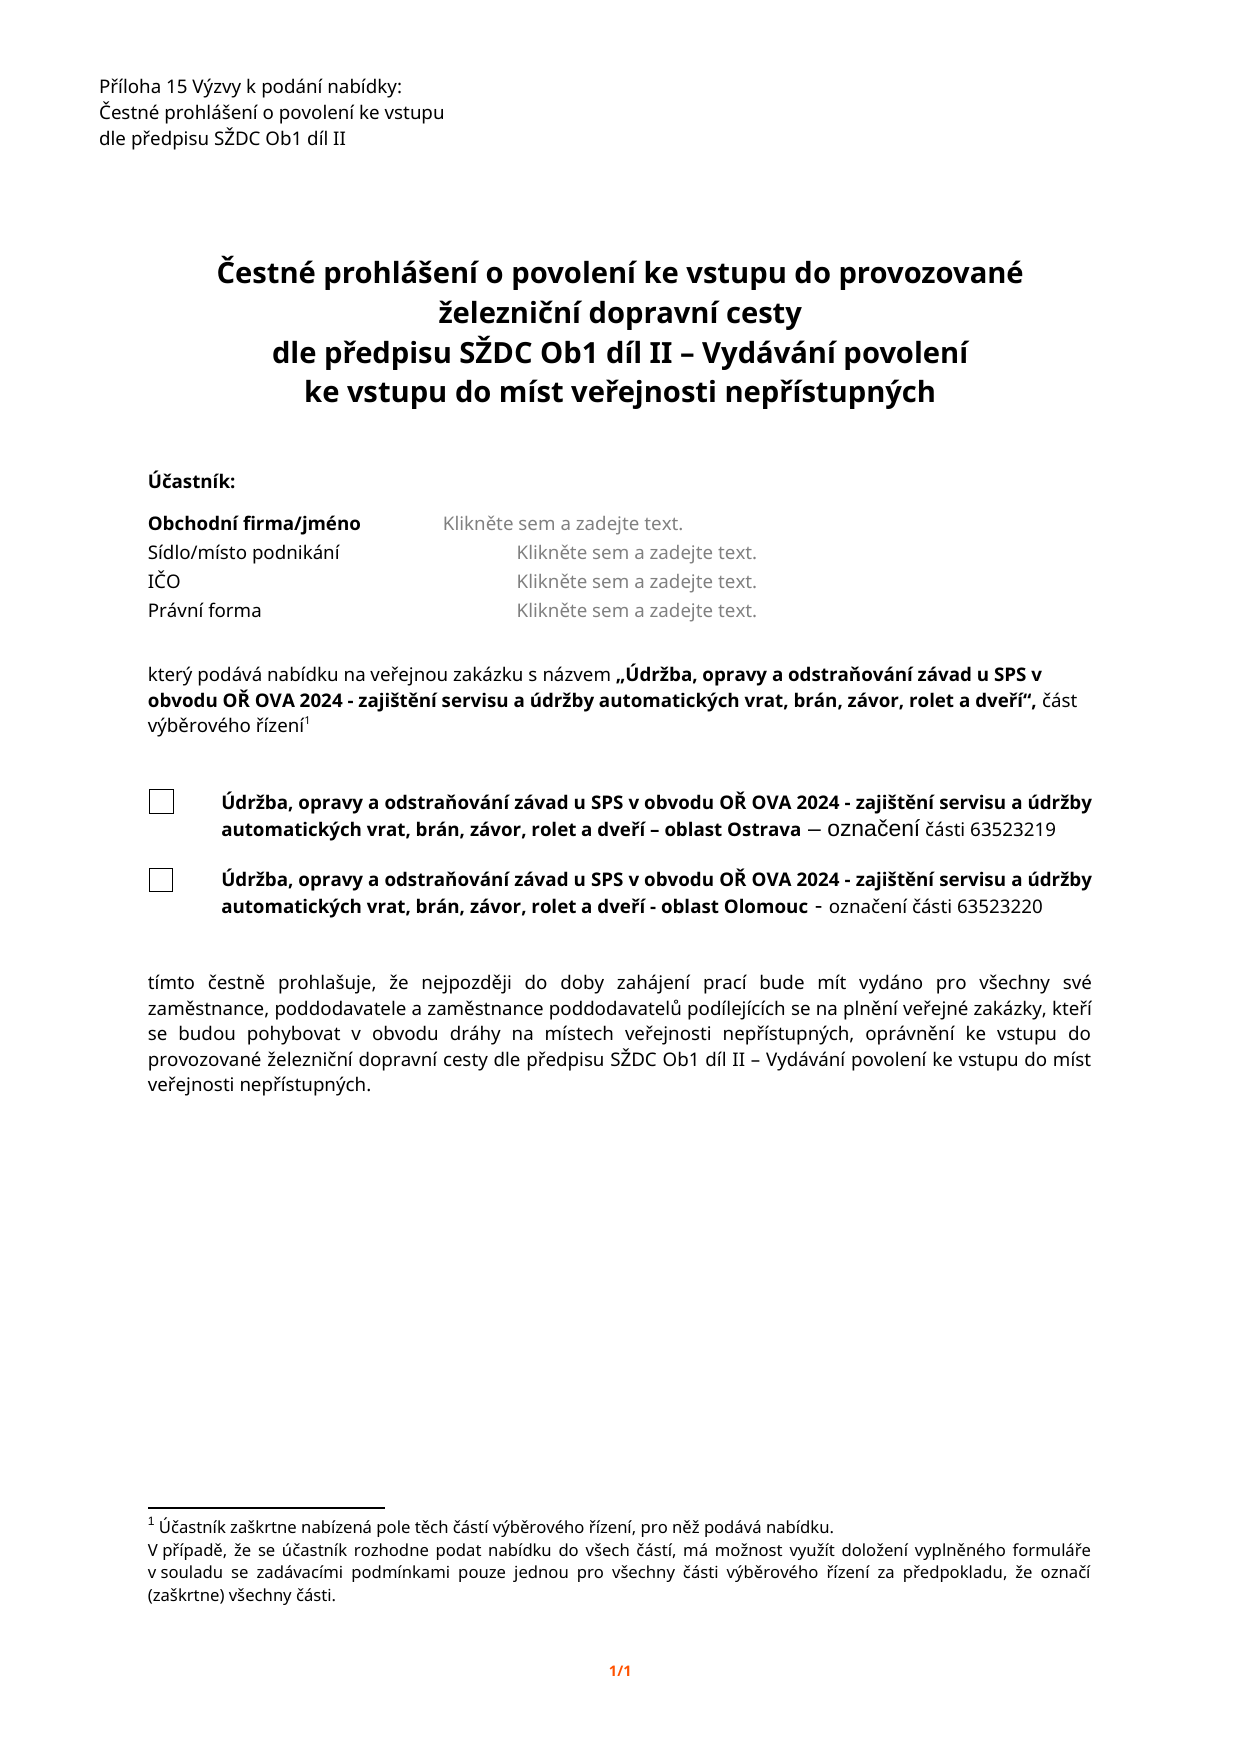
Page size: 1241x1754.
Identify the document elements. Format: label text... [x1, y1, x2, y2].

text Údržba, opravy a odstraňování závad u SPS v obvodu OŘ OVA 2024 - zajištění servisu a údržby automatických vrat, brán, závor, rolet a dveří – oblast Ostrava – označení části 63523219 [148, 788, 1093, 842]
title dle předpisu SŽDC Ob1 díl II – Vydávání povolení [148, 332, 1093, 372]
title ke vstupu do míst veřejnosti nepřístupných [148, 372, 1093, 411]
text Údržba, opravy a odstraňování závad u SPS v obvodu OŘ OVA 2024 - zajištění servisu a údržby automatických vrat, brán, závor, rolet a dveří - oblast Olomouc - označení části 63523220 [148, 867, 1093, 919]
text Účastník: [148, 464, 1093, 495]
text který podává nabídku na veřejnou zakázku s názvem „Údržba, opravy a odstraňování závad u SPS v obvodu OŘ OVA 2024 - zajištění servisu a údržby automatických vrat, brán, závor, rolet a dveří“, část výběrového řízení [148, 661, 1093, 738]
title Čestné prohlášení o povolení ke vstupu do provozované železniční dopravní cesty [148, 253, 1093, 332]
text Sídlo/místo podnikání [148, 536, 1093, 565]
text Obchodní firma/jméno [148, 507, 1093, 536]
text Právní forma [148, 594, 1093, 623]
text IČO [148, 565, 1093, 594]
text tímto čestně prohlašuje, že nejpozději do doby zahájení prací bude mít vydáno pro všechny své zaměstnance, poddodavatele a zaměstnance poddodavatelů podílejících se na plnění veřejné zakázky, kteří se budou pohybovat v obvodu dráhy na místech veřejnosti nepřístupných, oprávnění ke vstupu do provozované železniční dopravní cesty dle předpisu SŽDC Ob1 díl II – Vydávání povolení ke vstupu do míst veřejnosti nepřístupných. [148, 969, 1093, 1097]
